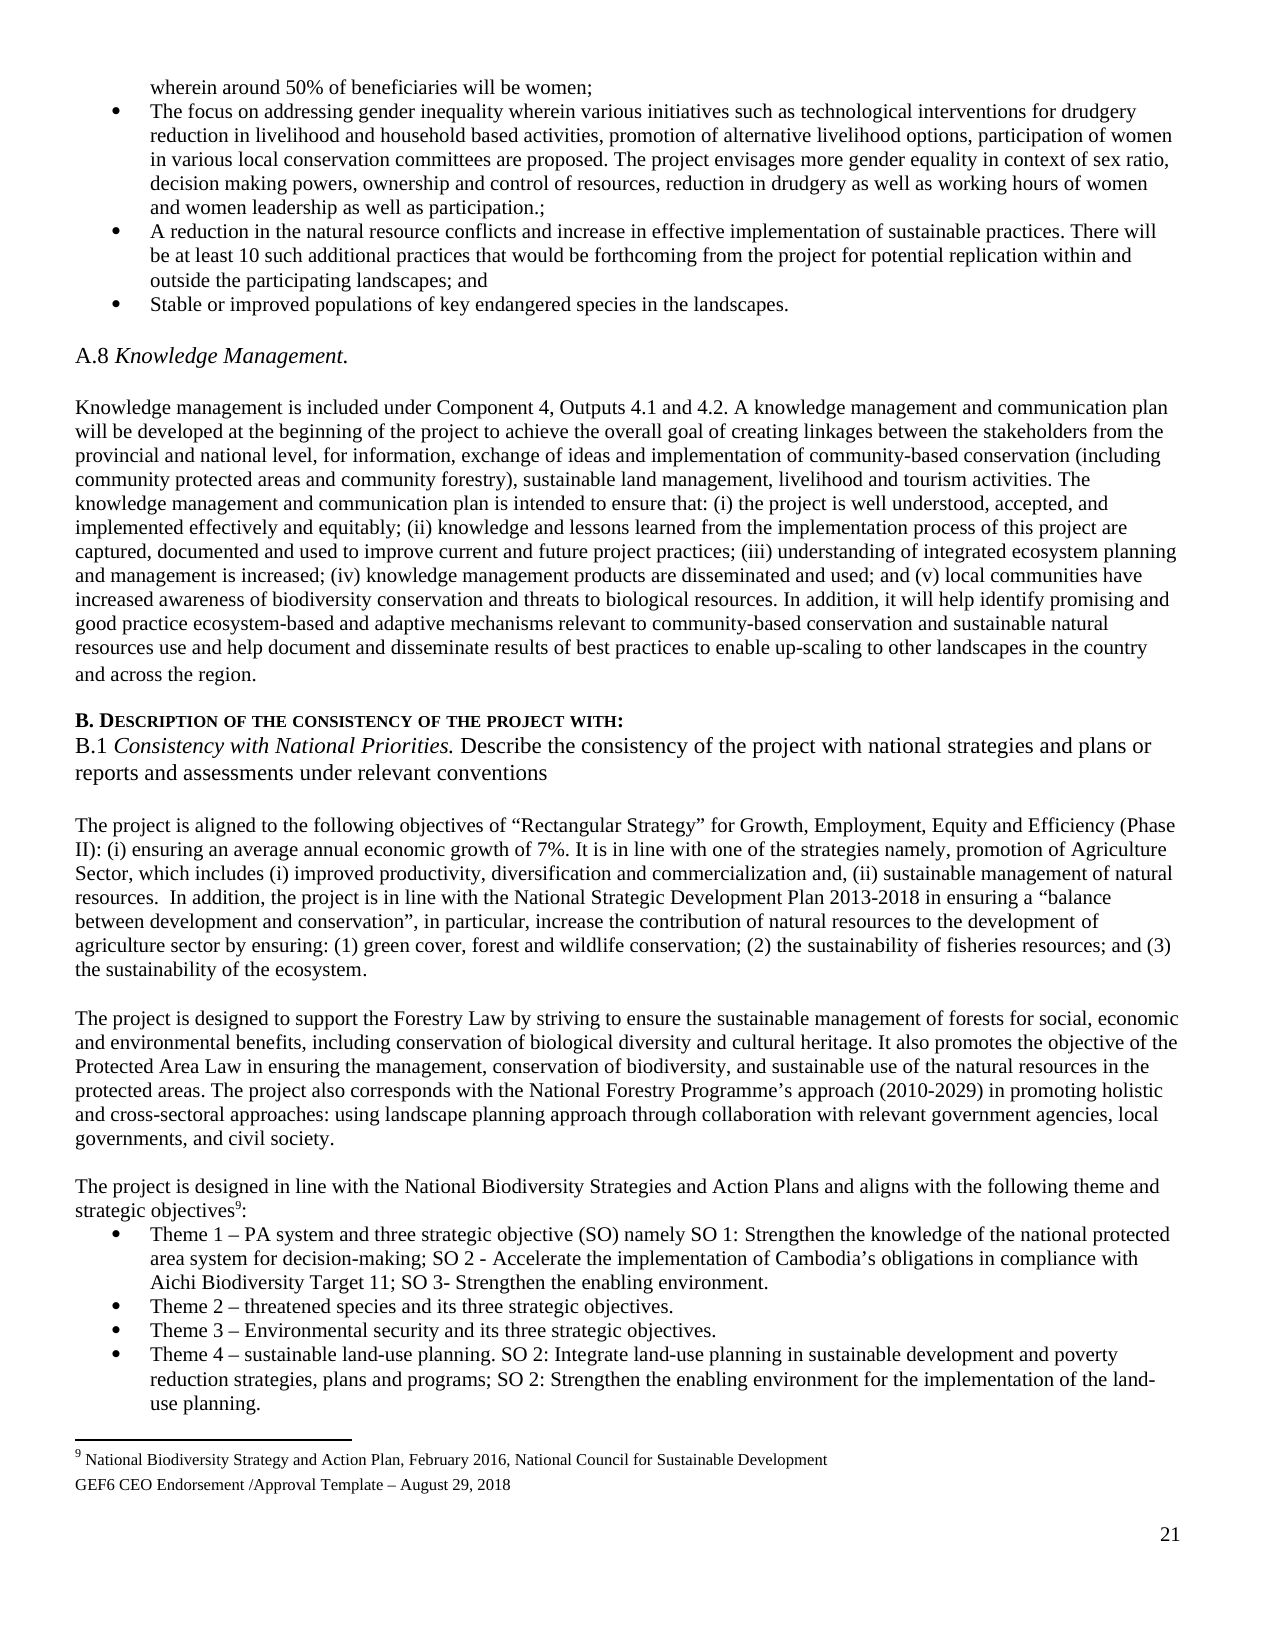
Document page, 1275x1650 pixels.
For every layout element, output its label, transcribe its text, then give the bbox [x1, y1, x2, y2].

text The project is designed to support the Forestry Law by striving to ensure the sustainable management of forests for social, economic and environmental benefits, including conservation of biological diversity and cultural heritage. It also promotes the objective of the Protected Area Law in ensuring the management, conservation of biodiversity, and sustainable use of the natural resources in the protected areas. The project also corresponds with the National Forestry Programme’s approach (2010-2029) in promoting holistic and cross-sectoral approaches: using landscape planning approach through collaboration with relevant government agencies, local governments, and civil society. [75, 1006, 1181, 1150]
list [112, 75, 1181, 99]
list Stable or improved populations of key endangered species in the landscapes. [112, 292, 1181, 316]
list The focus on addressing gender inequality wherein various initiatives such as technological interventions for drudgery reduction in livelihood and household based activities, promotion of alternative livelihood options, participation of women in various local conservation committees are proposed. The project envisages more gender equality in context of sex ratio, decision making powers, ownership and control of resources, reduction in drudgery as well as working hours of women and women leadership as well as participation.; [112, 99, 1181, 219]
list A reduction in the natural resource conflicts and increase in effective implementation of sustainable practices. There will be at least 10 such additional practices that would be forthcoming from the project for potential replication within and outside the participating landscapes; and [112, 219, 1181, 292]
text B.1 Consistency with National Priorities. Describe the consistency of the project with national strategies and plans or reports and assessments under relevant conventions [75, 732, 1181, 785]
list Theme 3 – Environmental security and its three strategic objectives. [112, 1318, 1181, 1342]
list Theme 4 – sustainable land-use planning. SO 2: Integrate land-use planning in sustainable development and poverty reduction strategies, plans and programs; SO 2: Strengthen the enabling environment for the implementation of the land-use planning. [112, 1342, 1181, 1414]
text The project is aligned to the following objectives of “Rectangular Strategy” for Growth, Employment, Equity and Efficiency (Phase II): (i) ensuring an average annual economic growth of 7%. It is in line with one of the strategies namely, promotion of Agriculture Sector, which includes (i) improved productivity, diversification and commercialization and, (ii) sustainable management of natural resources. In addition, the project is in line with the National Strategic Development Plan 2013-2018 in ensuring a “balance between development and conservation”, in particular, increase the contribution of natural resources to the development of agriculture sector by ensuring: (1) green cover, forest and wildlife conservation; (2) the sustainability of fisheries resources; and (3) the sustainability of the ecosystem. [75, 813, 1181, 981]
text A.8 Knowledge Management. [75, 342, 1181, 368]
subtitle B. Description of the consistency of the project with: [75, 708, 1181, 732]
list Theme 2 – threatened species and its three strategic objectives. [112, 1294, 1181, 1318]
text Knowledge management is included under Component 4, Outputs 4.1 and 4.2. A knowledge management and communication plan will be developed at the beginning of the project to achieve the overall goal of creating linkages between the stakeholders from the provincial and national level, for information, exchange of ideas and implementation of community-based conservation (including community protected areas and community forestry), sustainable land management, livelihood and tourism activities. The knowledge management and communication plan is intended to ensure that: (i) the project is well understood, accepted, and implemented effectively and equitably; (ii) knowledge and lessons learned from the implementation process of this project are captured, documented and used to improve current and future project practices; (iii) understanding of integrated ecosystem planning and management is increased; (iv) knowledge management products are disseminated and used; and (v) local communities have increased awareness of biodiversity conservation and threats to biological resources. In addition, it will help identify promising and good practice ecosystem-based and adaptive mechanisms relevant to community-based conservation and sustainable natural resources use and help document and disseminate results of best practices to enable up-scaling to other landscapes in the country and across the region. [75, 395, 1181, 687]
list Theme 1 – PA system and three strategic objective (SO) namely SO 1: Strengthen the knowledge of the national protected area system for decision-making; SO 2 - Accelerate the implementation of Cambodia’s obligations in compliance with Aichi Biodiversity Target 11; SO 3- Strengthen the enabling environment. [112, 1222, 1181, 1294]
text The project is designed in line with the National Biodiversity Strategies and Action Plans and aligns with the following theme and strategic objectives: [75, 1174, 1181, 1222]
